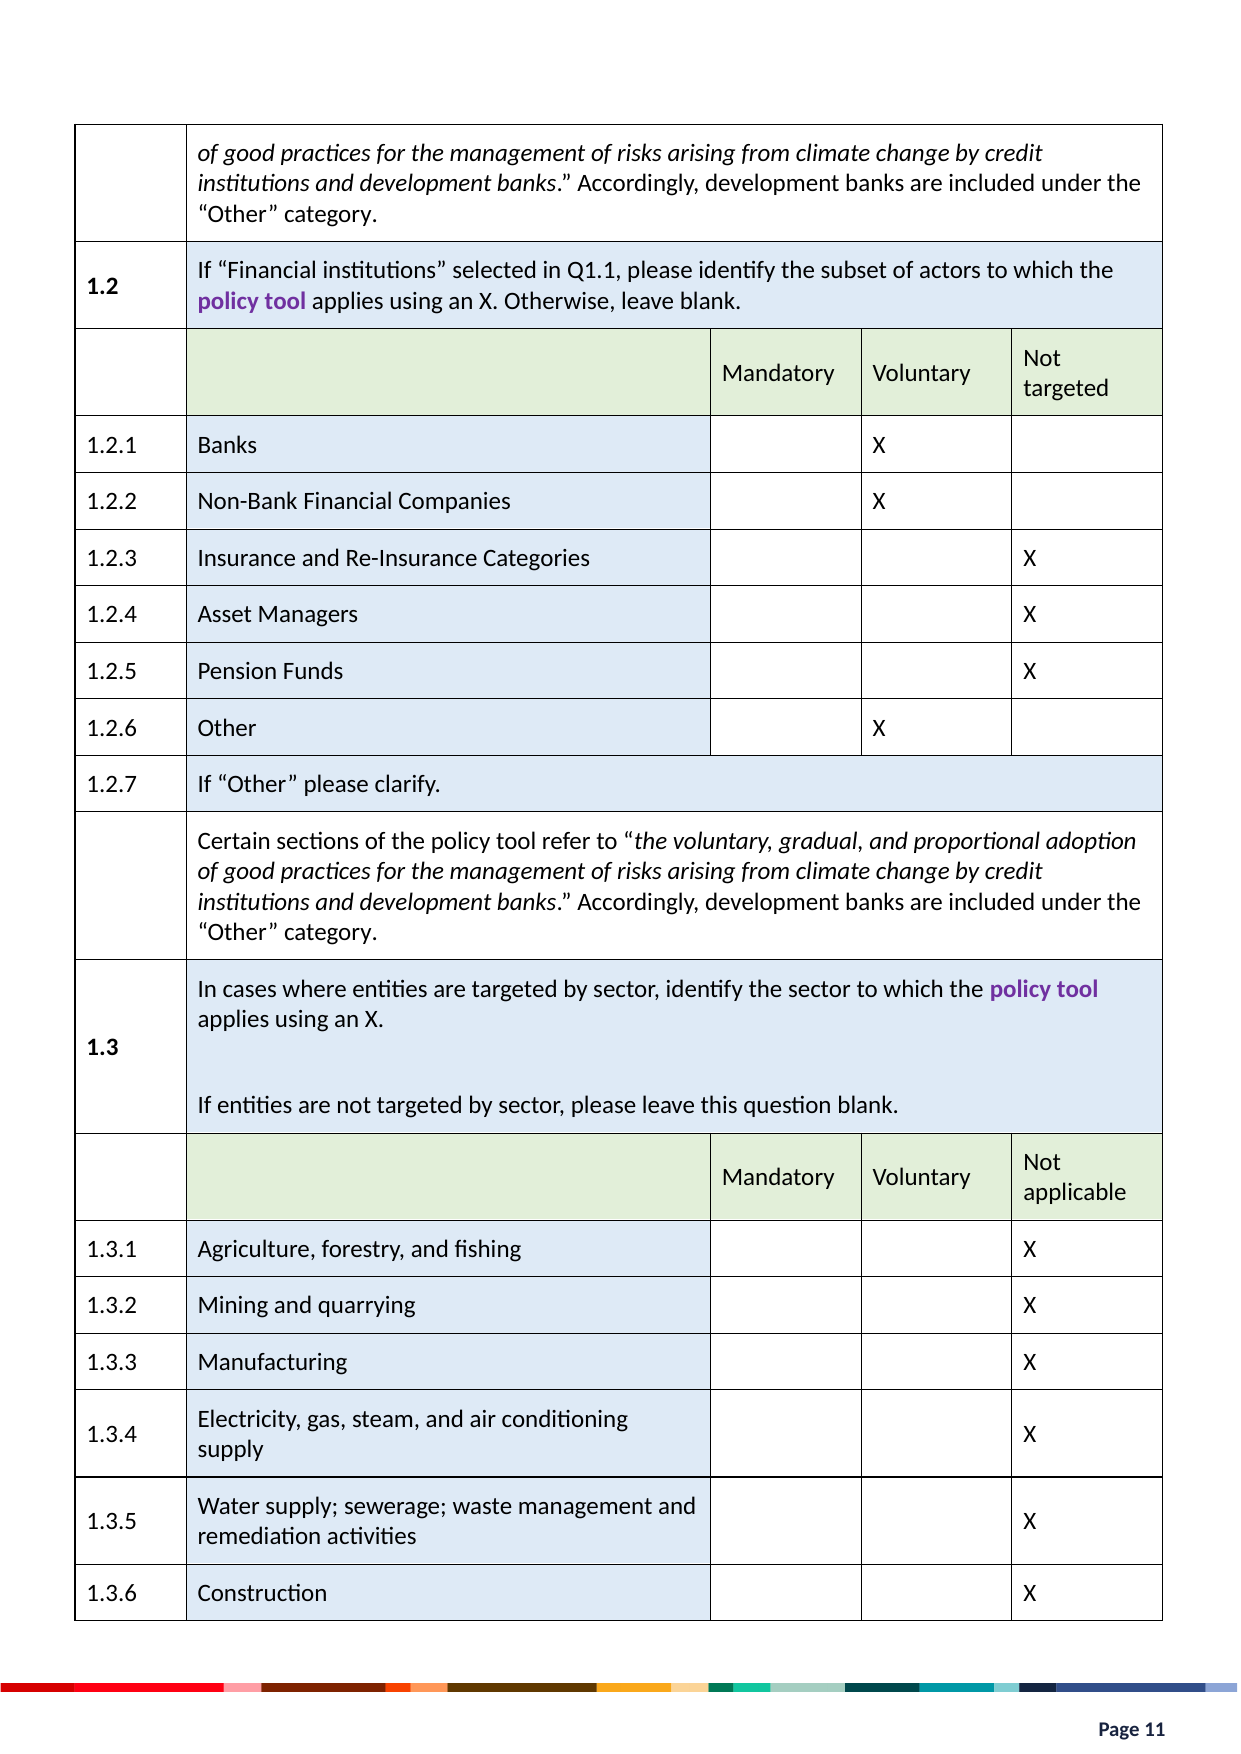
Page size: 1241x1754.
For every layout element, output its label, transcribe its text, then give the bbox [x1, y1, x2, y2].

table_cell [711, 1277, 861, 1333]
table_cell X [862, 699, 1011, 755]
table_cell Other [187, 699, 710, 755]
table_cell Non-Bank Financial Companies [187, 473, 710, 528]
table_cell [711, 586, 861, 642]
table_cell [711, 416, 861, 472]
table_cell 1.2.7 [76, 756, 186, 811]
table_cell [711, 1478, 861, 1563]
picture [0, 1683, 1236, 1692]
table_cell [862, 1277, 1011, 1333]
table_cell Not applicable [1012, 1134, 1162, 1219]
table_cell [862, 1334, 1011, 1389]
table_cell Mining and quarrying [187, 1277, 710, 1333]
table_cell [1012, 699, 1162, 755]
table_cell [1012, 473, 1162, 528]
table_cell In cases where entities are targeted by sector, identify the sector to which the policy tool applies using an X. If entities are not targeted by sector, please leave this question blank. [187, 960, 1162, 1132]
table_cell [1012, 416, 1162, 472]
table_cell Agriculture, forestry, and fishing [187, 1221, 710, 1276]
table_cell [187, 1134, 710, 1219]
table_cell [711, 1334, 861, 1389]
table_cell X [1012, 1565, 1162, 1620]
table_cell X [862, 473, 1011, 528]
table_cell 1.2.1 [76, 416, 186, 472]
table_cell Insurance and Re-Insurance Categories [187, 530, 710, 585]
table_cell X [1012, 1478, 1162, 1563]
table_cell If “Financial institutions” selected in Q1.1, please identify the subset of actors to which the policy tool applies using an X. Otherwise, leave blank. [187, 242, 1162, 328]
table_cell 1.3.6 [76, 1565, 186, 1620]
table_cell [862, 586, 1011, 642]
table_cell X [1012, 1334, 1162, 1389]
table_cell [862, 1390, 1011, 1476]
table_cell Asset Managers [187, 586, 710, 642]
table_cell Voluntary [862, 1134, 1011, 1219]
table_cell Manufacturing [187, 1334, 710, 1389]
table_cell [862, 530, 1011, 585]
table_cell [862, 1478, 1011, 1563]
table_cell [76, 812, 186, 959]
table_cell [187, 329, 710, 415]
table_cell Banks [187, 416, 710, 472]
table_cell X [862, 416, 1011, 472]
table_cell [711, 530, 861, 585]
table_cell 1.2.4 [76, 586, 186, 642]
table_cell 1.3.3 [76, 1334, 186, 1389]
table_cell 1.3.5 [76, 1478, 186, 1563]
table_cell Pension Funds [187, 643, 710, 698]
table_cell X [1012, 643, 1162, 698]
table_cell 1.2.6 [76, 699, 186, 755]
table_cell 1.2.2 [76, 473, 186, 528]
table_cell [187, 125, 1162, 241]
table_cell [862, 1221, 1011, 1276]
table_cell 1.3.1 [76, 1221, 186, 1276]
table_cell X [1012, 1221, 1162, 1276]
table_cell X [1012, 1277, 1162, 1333]
table_cell 1.2.3 [76, 530, 186, 585]
table_cell X [1012, 586, 1162, 642]
table_cell [711, 699, 861, 755]
table_cell Construction [187, 1565, 710, 1620]
table_cell [711, 1390, 861, 1476]
table_cell 1.3.4 [76, 1390, 186, 1476]
table_cell [711, 473, 861, 528]
table_cell X [1012, 1390, 1162, 1476]
table_cell Water supply; sewerage; waste management and remediation activities [187, 1478, 710, 1563]
table_cell Voluntary [862, 329, 1011, 415]
table_cell Mandatory [711, 1134, 861, 1219]
table_cell [711, 643, 861, 698]
table_cell [76, 125, 186, 241]
table_cell Mandatory [711, 329, 861, 415]
table_cell [76, 1134, 186, 1219]
table_cell 1.2.5 [76, 643, 186, 698]
table_cell [711, 1565, 861, 1620]
table_cell X [1012, 530, 1162, 585]
table_cell 1.2 [76, 242, 186, 328]
table_cell [862, 643, 1011, 698]
table_cell [76, 329, 186, 415]
table_cell 1.3.2 [76, 1277, 186, 1333]
table_cell [862, 1565, 1011, 1620]
table_cell Electricity, gas, steam, and air conditioning supply [187, 1390, 710, 1476]
table_cell Not targeted [1012, 329, 1162, 415]
table_cell If “Other” please clarify. [187, 756, 1162, 811]
table_cell [711, 1221, 861, 1276]
table_cell 1.3 [76, 960, 186, 1132]
